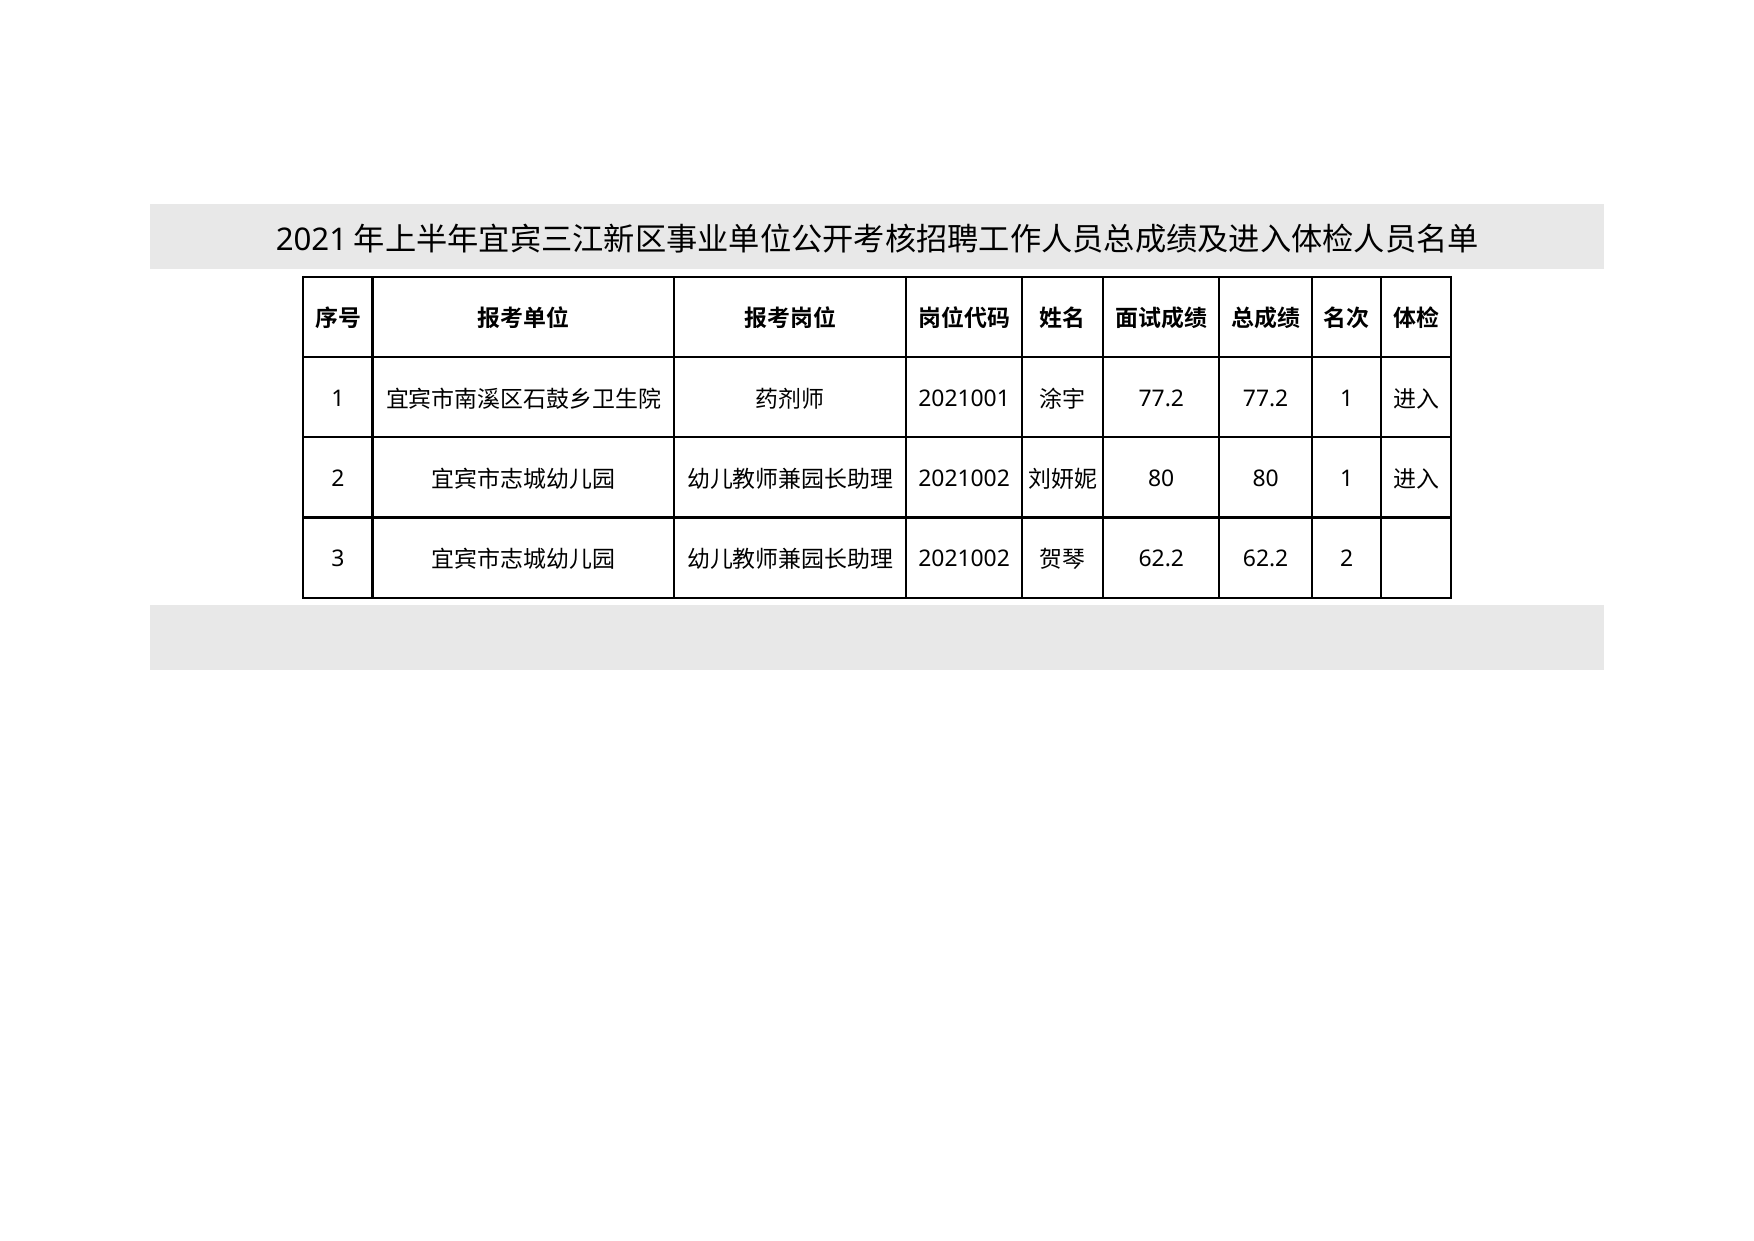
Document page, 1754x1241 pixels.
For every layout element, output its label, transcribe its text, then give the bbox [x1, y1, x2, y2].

table_cell 进入 [1382, 358, 1450, 436]
table_cell 2 [304, 438, 371, 516]
table_cell 77.2 [1220, 358, 1311, 436]
table_cell 涂宇 [1023, 358, 1102, 436]
table_cell 62.2 [1104, 519, 1218, 597]
table_cell 1 [1313, 438, 1380, 516]
table_header 总成绩 [1220, 278, 1311, 356]
text 2021年上半年宜宾三江新区事业单位公开考核招聘工作人员总成绩及进入体检人员名单 [150, 204, 1604, 269]
table_header 面试成绩 [1104, 278, 1218, 356]
table_cell 77.2 [1104, 358, 1218, 436]
table_cell 贺琴 [1023, 519, 1102, 597]
table_header 体检 [1382, 278, 1450, 356]
table_cell 80 [1104, 438, 1218, 516]
table_cell 80 [1220, 438, 1311, 516]
table_cell 62.2 [1220, 519, 1311, 597]
table_cell 2 [1313, 519, 1380, 597]
table_cell 刘妍妮 [1023, 438, 1102, 516]
table_cell 2021002 [907, 438, 1021, 516]
table_cell 药剂师 [675, 358, 905, 436]
table_cell 幼儿教师兼园长助理 [675, 438, 905, 516]
table_cell 宜宾市志城幼儿园 [374, 438, 673, 516]
table_cell [1382, 519, 1450, 597]
table_cell 1 [304, 358, 371, 436]
table_header 序号 [304, 278, 371, 356]
table_header 报考单位 [374, 278, 673, 356]
table_header 姓名 [1023, 278, 1102, 356]
table_cell 2021001 [907, 358, 1021, 436]
table_cell 进入 [1382, 438, 1450, 516]
table_cell 3 [304, 519, 371, 597]
table_cell 2021002 [907, 519, 1021, 597]
table_cell 1 [1313, 358, 1380, 436]
table_header 名次 [1313, 278, 1380, 356]
table_cell 宜宾市志城幼儿园 [374, 519, 673, 597]
table_header 岗位代码 [907, 278, 1021, 356]
table_cell 幼儿教师兼园长助理 [675, 519, 905, 597]
table_header 报考岗位 [675, 278, 905, 356]
table_cell 宜宾市南溪区石鼓乡卫生院 [374, 358, 673, 436]
